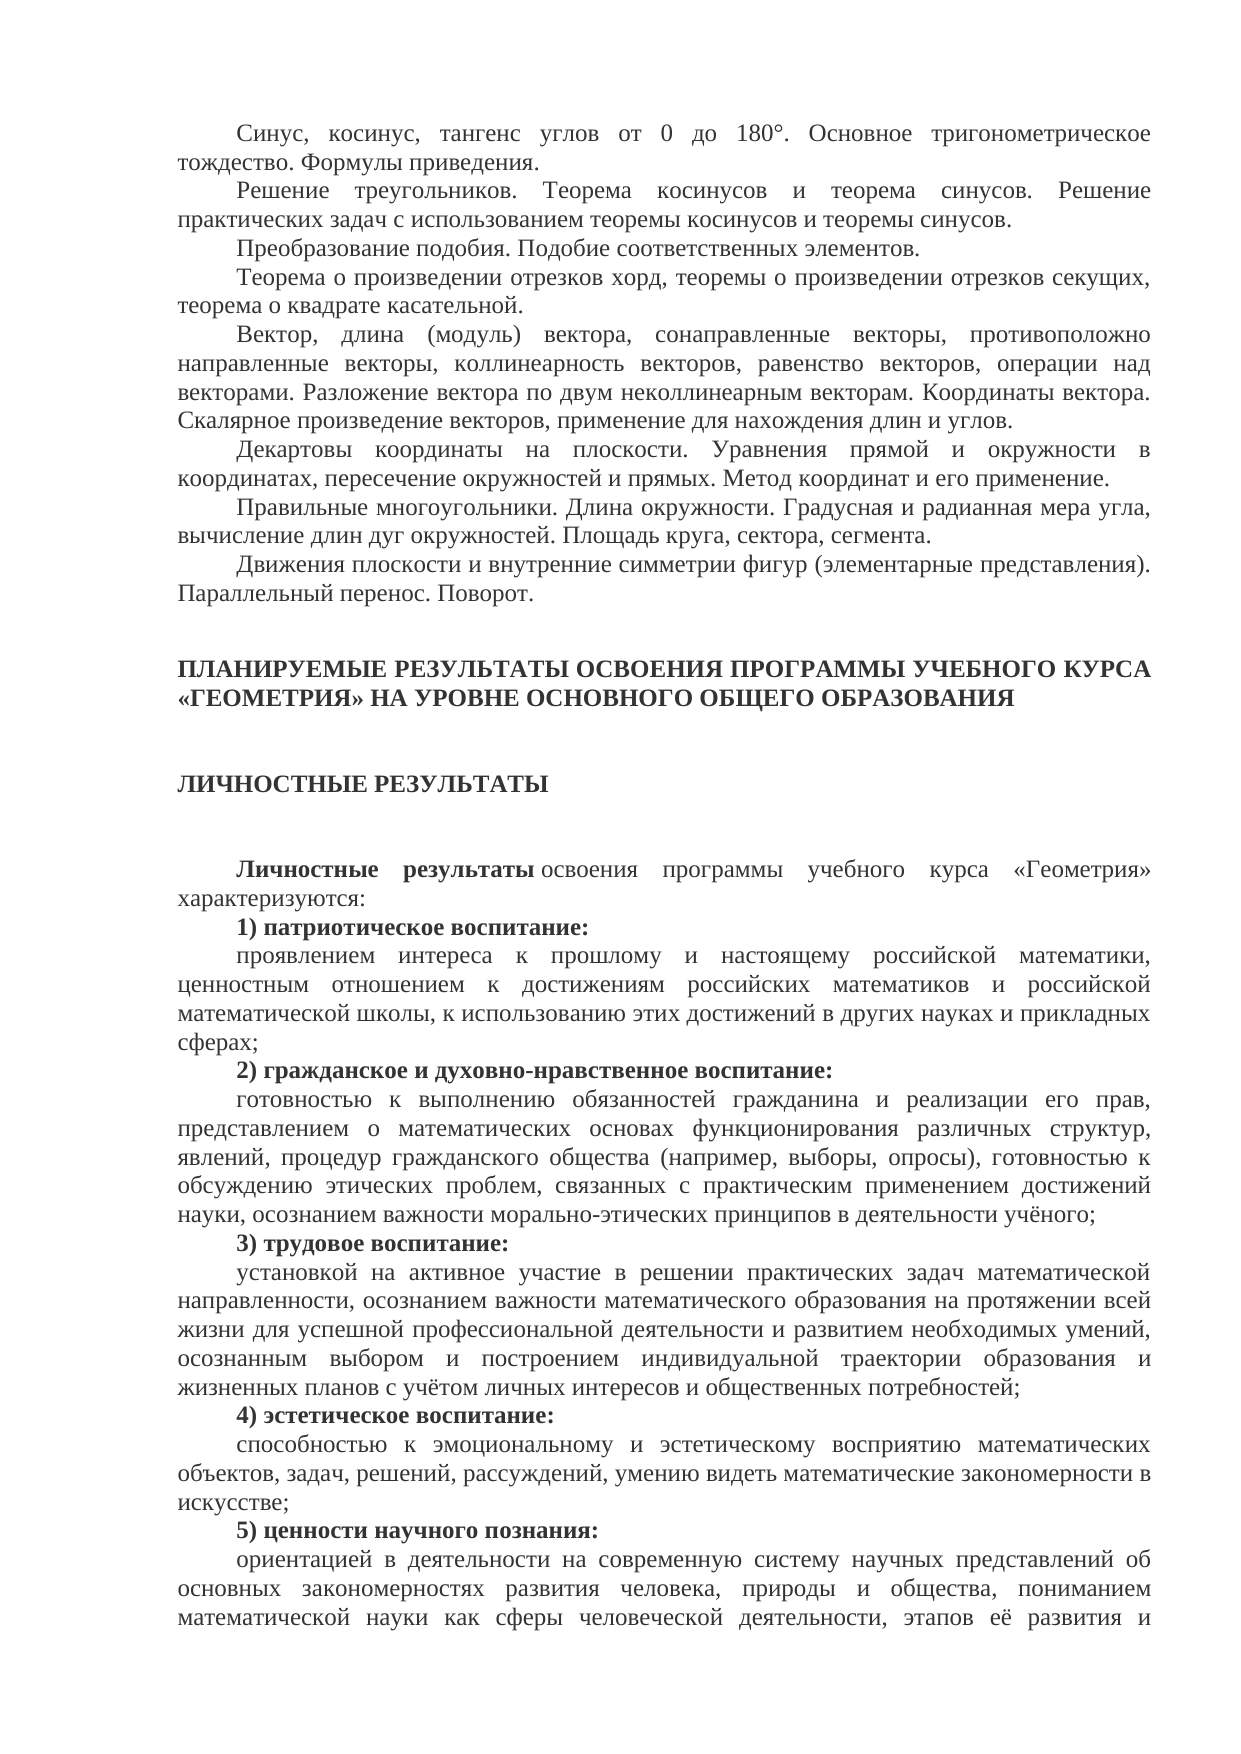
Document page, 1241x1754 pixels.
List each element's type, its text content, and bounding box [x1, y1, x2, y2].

text Синус, косинус, тангенс углов от 0 до 180°. Основное тригонометрическое тождество. Формулы приведения. [177, 118, 1152, 176]
text Правильные многоугольники. Длина окружности. Градусная и радианная мера угла, вычисление длин дуг окружностей. Площадь круга, сектора, сегмента. [177, 492, 1152, 549]
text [177, 1544, 1152, 1631]
text способностью к эмоциональному и эстетическому восприятию математических объектов, задач, решений, рассуждений, умению видеть математические закономерности в искусстве; [177, 1429, 1152, 1516]
text Декартовы координаты на плоскости. Уравнения прямой и окружности в координатах, пересечение окружностей и прямых. Метод координат и его применение. [177, 434, 1152, 492]
text готовностью к выполнению обязанностей гражданина и реализации его прав, представлением о математических основах функционирования различных структур, явлений, процедур гражданского общества (например, выборы, опросы), готовностью к обсуждению этических проблем, связанных с практическим применением достижений науки, осознанием важности морально-этических принципов в деятельности учёного; [177, 1084, 1152, 1228]
text Преобразование подобия. Подобие соответственных элементов. [177, 233, 1152, 262]
text Теорема о произведении отрезков хорд, теоремы о произведении отрезков секущих, теорема о квадрате касательной. [177, 262, 1152, 319]
text 1) патриотическое воспитание: [177, 912, 1152, 941]
text ЛИЧНОСТНЫЕ РЕЗУЛЬТАТЫ [177, 769, 1152, 798]
text установкой на активное участие в решении практических задач математической направленности, осознанием важности математического образования на протяжении всей жизни для успешной профессиональной деятельности и развитием необходимых умений, осознанным выбором и построением индивидуальной траектории образования и жизненных планов с учётом личных интересов и общественных потребностей; [177, 1257, 1152, 1401]
text проявлением интереса к прошлому и настоящему российской математики, ценностным отношением к достижениям российских математиков и российской математической школы, к использованию этих достижений в других науках и прикладных сферах; [177, 941, 1152, 1056]
text Вектор, длина (модуль) вектора, сонаправленные векторы, противоположно направленные векторы, коллинеарность векторов, равенство векторов, операции над векторами. Разложение вектора по двум неколлинеарным векторам. Координаты вектора. Скалярное произведение векторов, применение для нахождения длин и углов. [177, 319, 1152, 434]
text Движения плоскости и внутренние симметрии фигур (элементарные представления). Параллельный перенос. Поворот. [177, 549, 1152, 607]
text 4) эстетическое воспитание: [177, 1401, 1152, 1429]
text 3) трудовое воспитание: [177, 1228, 1152, 1257]
text ПЛАНИРУЕМЫЕ РЕЗУЛЬТАТЫ ОСВОЕНИЯ ПРОГРАММЫ УЧЕБНОГО КУРСА «ГЕОМЕТРИЯ» НА УРОВНЕ ОСНОВНОГО ОБЩЕГО ОБРАЗОВАНИЯ [177, 654, 1152, 712]
text Личностные результаты освоения программы учебного курса «Геометрия» характеризуются: [177, 854, 1152, 912]
text 5) ценности научного познания: [177, 1516, 1152, 1544]
text 2) гражданское и духовно-нравственное воспитание: [177, 1056, 1152, 1084]
text Решение треугольников. Теорема косинусов и теорема синусов. Решение практических задач с использованием теоремы косинусов и теоремы синусов. [177, 176, 1152, 233]
